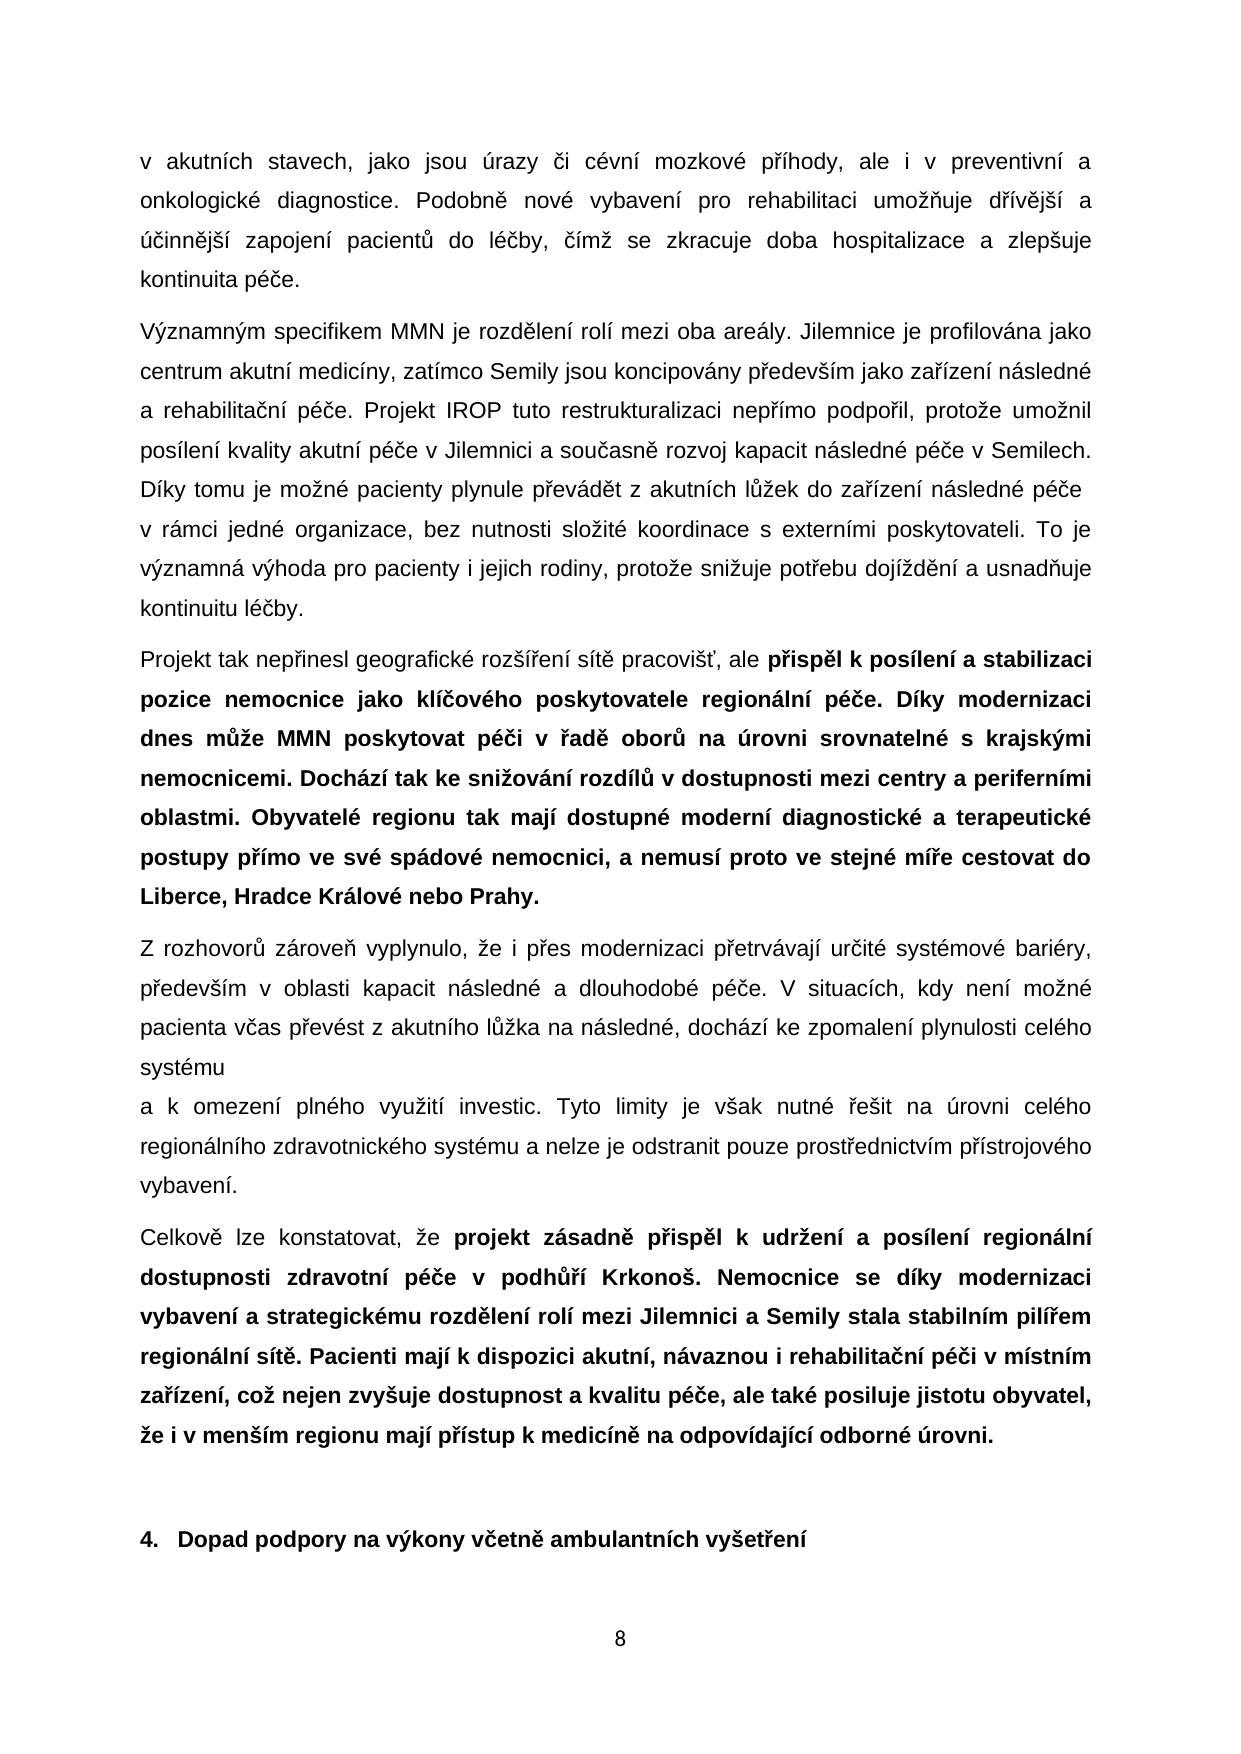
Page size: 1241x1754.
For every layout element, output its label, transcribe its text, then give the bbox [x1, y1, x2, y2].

list Dopad podpory na výkony včetně ambulantních vyšetření [140, 1526, 1092, 1552]
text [140, 148, 1092, 292]
text Celkově lze konstatovat, že projekt zásadně přispěl k udržení a posílení regionální dostupnosti zdravotní péče v podhůří Krkonoš. Nemocnice se díky modernizaci vybavení a strategickému rozdělení rolí mezi Jilemnici a Semily stala stabilním pilířem regionální sítě. Pacienti mají k dispozici akutní, návaznou i rehabilitační péči v místním zařízení, což nejen zvyšuje dostupnost a kvalitu péče, ale také posiluje jistotu obyvatel, že i v menším regionu mají přístup k medicíně na odpovídající odborné úrovni. [140, 1224, 1092, 1448]
text Projekt tak nepřinesl geografické rozšíření sítě pracovišť, ale přispěl k posílení a stabilizaci pozice nemocnice jako klíčového poskytovatele regionální péče. Díky modernizaci dnes může MMN poskytovat péči v řadě oborů na úrovni srovnatelné s krajskými nemocnicemi. Dochází tak ke snižování rozdílů v dostupnosti mezi centry a periferními oblastmi. Obyvatelé regionu tak mají dostupné moderní diagnostické a terapeutické postupy přímo ve své spádové nemocnici, a nemusí proto ve stejné míře cestovat do Liberce, Hradce Králové nebo Prahy. [140, 646, 1092, 910]
text Z rozhovorů zároveň vyplynulo, že i přes modernizaci přetrvávají určité systémové bariéry, především v oblasti kapacit následné a dlouhodobé péče. V situacích, kdy není možné pacienta včas převést z akutního lůžka na následné, dochází ke zpomalení plynulosti celého systému a k omezení plného využití investic. Tyto limity je však nutné řešit na úrovni celého regionálního zdravotnického systému a nelze je odstranit pouze prostřednictvím přístrojového vybavení. [140, 935, 1092, 1198]
text Významným specifikem MMN je rozdělení rolí mezi oba areály. Jilemnice je profilována jako centrum akutní medicíny, zatímco Semily jsou koncipovány především jako zařízení následné a rehabilitační péče. Projekt IROP tuto restrukturalizaci nepřímo podpořil, protože umožnil posílení kvality akutní péče v Jilemnici a současně rozvoj kapacit následné péče v Semilech. Díky tomu je možné pacienty plynule převádět z akutních lůžek do zařízení následné péče v rámci jedné organizace, bez nutnosti složité koordinace s externími poskytovateli. To je významná výhoda pro pacienty i jejich rodiny, protože snižuje potřebu dojíždění a usnadňuje kontinuitu léčby. [140, 318, 1092, 621]
